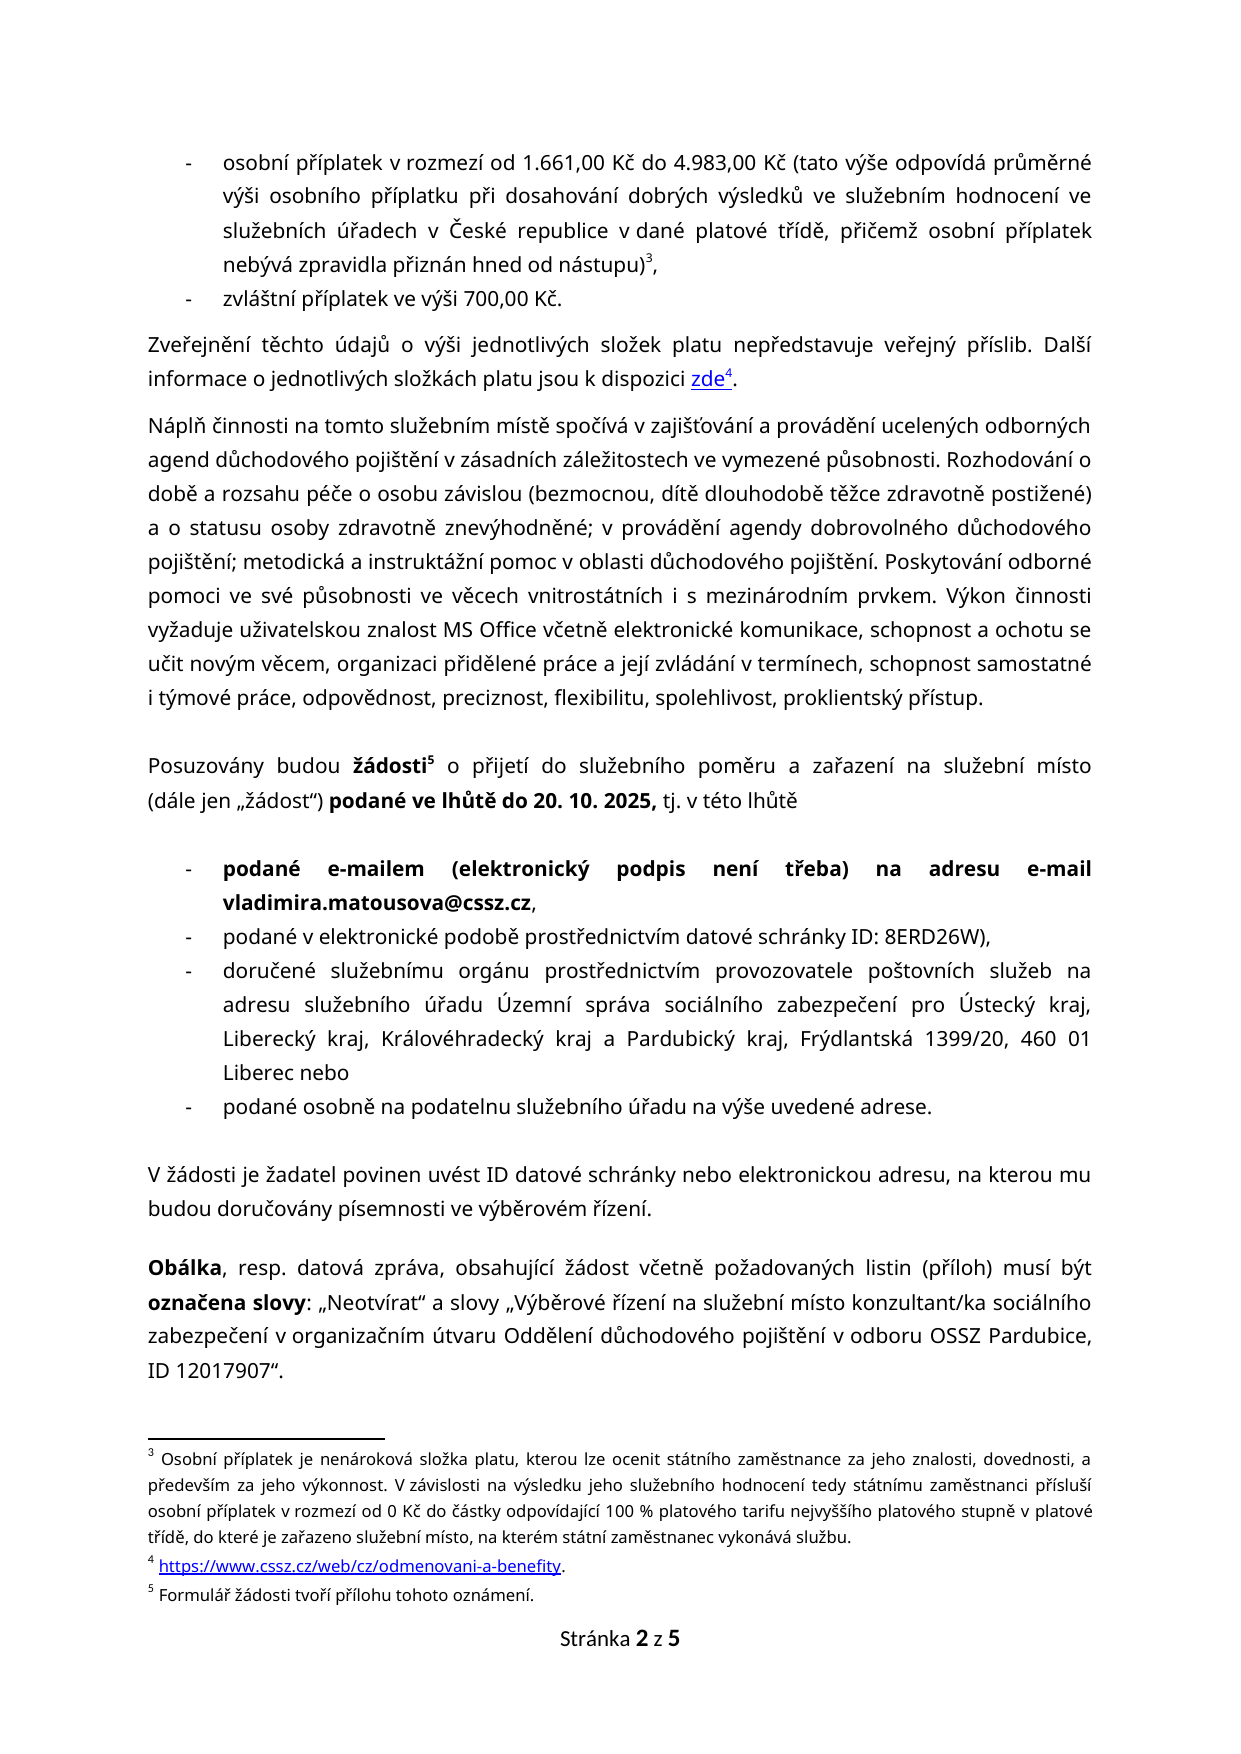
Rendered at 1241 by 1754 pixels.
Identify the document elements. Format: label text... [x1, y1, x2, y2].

text Posuzovány budou žádosti o přijetí do služebního poměru a zařazení na služební místo (dále jen „žádost“) podané ve lhůtě do 20. 10. 2025, tj. v této lhůtě [148, 752, 1093, 814]
list doručené služebnímu orgánu prostřednictvím provozovatele poštovních služeb na adresu služebního úřadu Územní správa sociálního zabezpečení pro Ústecký kraj, Liberecký kraj, Královéhradecký kraj a Pardubický kraj, Frýdlantská 1399/20, 460 01 Liberec nebo [185, 956, 1093, 1087]
list podané e-mailem (elektronický podpis není třeba) na adresu e-mail vladimira.matousova@cssz.cz, [185, 854, 1093, 916]
text V žádosti je žadatel povinen uvést ID datové schránky nebo elektronickou adresu, na kterou mu budou doručovány písemnosti ve výběrovém řízení. [148, 1160, 1093, 1223]
list osobní příplatek v rozmezí od 1.661,00 Kč do 4.983,00 Kč (tato výše odpovídá průměrné výši osobního příplatku při dosahování dobrých výsledků ve služebním hodnocení ve služebních úřadech v České republice v dané platové třídě, přičemž osobní příplatek nebývá zpravidla přiznán hned od nástupu), [185, 148, 1093, 278]
text Obálka, resp. datová zpráva, obsahující žádost včetně požadovaných listin (příloh) musí být označena slovy: „Neotvírat“ a slovy „Výběrové řízení na služební místo konzultant/ka sociálního zabezpečení v organizačním útvaru Oddělení důchodového pojištění v odboru OSSZ Pardubice, ID 12017907“. [148, 1253, 1093, 1384]
list podané v elektronické podobě prostřednictvím datové schránky ID: 8ERD26W), [185, 922, 1093, 950]
list zvláštní příplatek ve výši 700,00 Kč. [185, 284, 1093, 312]
text Náplň činnosti na tomto služebním místě spočívá v zajišťování a provádění ucelených odborných agend důchodového pojištění v zásadních záležitostech ve vymezené působnosti. Rozhodování o době a rozsahu péče o osobu závislou (bezmocnou, dítě dlouhodobě těžce zdravotně postižené) a o statusu osoby zdravotně znevýhodněné; v provádění agendy dobrovolného důchodového pojištění; metodická a instruktážní pomoc v oblasti důchodového pojištění. Poskytování odborné pomoci ve své působnosti ve věcech vnitrostátních i s mezinárodním prvkem. Výkon činnosti vyžaduje uživatelskou znalost MS Office včetně elektronické komunikace, schopnost a ochotu se učit novým věcem, organizaci přidělené práce a její zvládání v termínech, schopnost samostatné i týmové práce, odpovědnost, preciznost, flexibilitu, spolehlivost, proklientský přístup. [148, 411, 1093, 712]
list podané osobně na podatelnu služebního úřadu na výše uvedené adrese. [185, 1092, 1093, 1121]
text Zveřejnění těchto údajů o výši jednotlivých složek platu nepředstavuje veřejný příslib. Další informace o jednotlivých složkách platu jsou k dispozici zde. [148, 330, 1093, 393]
